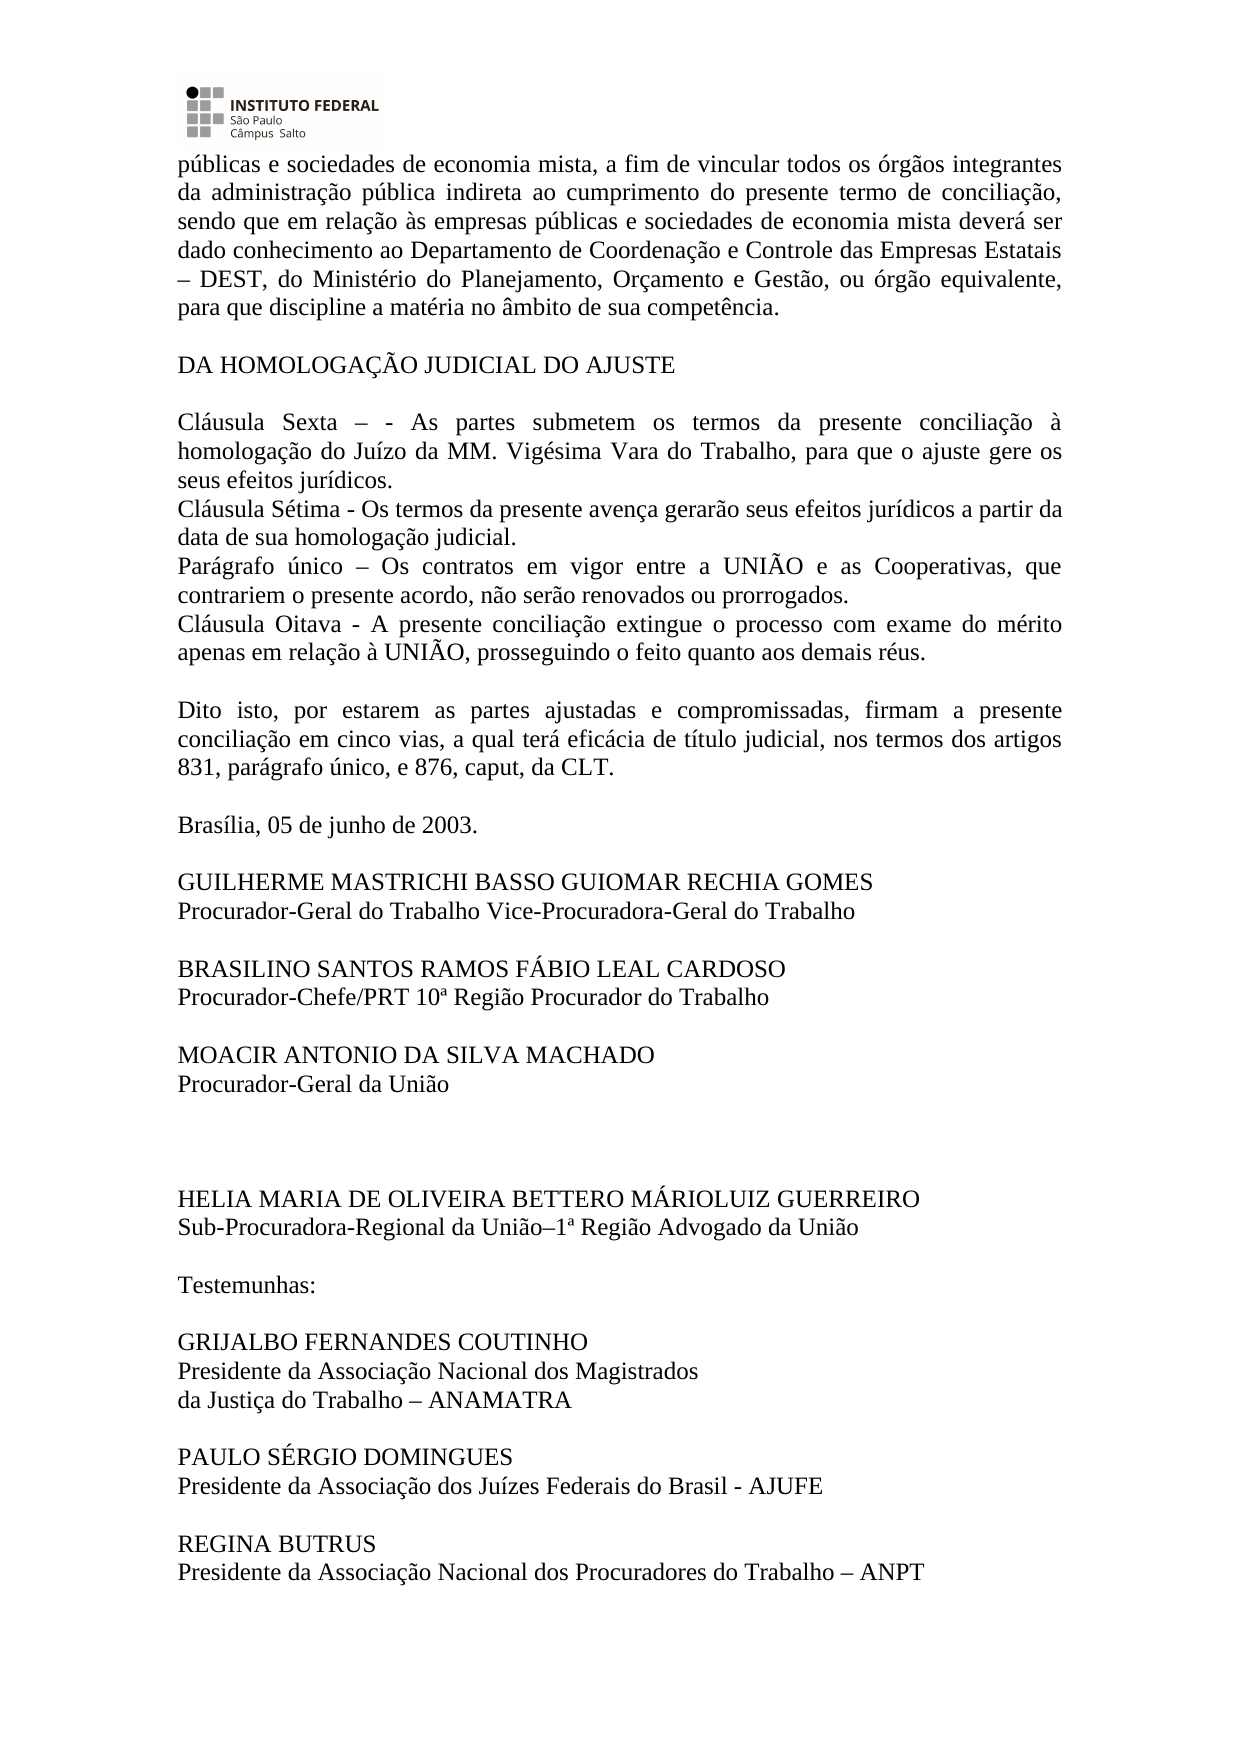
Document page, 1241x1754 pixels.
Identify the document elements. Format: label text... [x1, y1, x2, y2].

text HELIA MARIA DE OLIVEIRA BETTERO MÁRIOLUIZ GUERREIRO [177, 1184, 1063, 1212]
text DA HOMOLOGAÇÃO JUDICIAL DO AJUSTE [177, 350, 1063, 379]
text MOACIR ANTONIO DA SILVA MACHADO [177, 1040, 1063, 1069]
text Sub-Procuradora-Regional da União–1ª Região Advogado da União [177, 1212, 1063, 1241]
text Cláusula Sexta – - As partes submetem os termos da presente conciliação à homologação do Juízo da MM. Vigésima Vara do Trabalho, para que o ajuste gere os seus efeitos jurídicos. [177, 407, 1063, 494]
picture [177, 73, 387, 149]
text Procurador-Chefe/PRT 10ª Região Procurador do Trabalho [177, 982, 1063, 1011]
text GRIJALBO FERNANDES COUTINHO [177, 1327, 1063, 1356]
text Parágrafo único – Os contratos em vigor entre a UNIÃO e as Cooperativas, que contrariem o presente acordo, não serão renovados ou prorrogados. [177, 551, 1063, 609]
text PAULO SÉRGIO DOMINGUES [177, 1442, 1063, 1471]
text Presidente da Associação dos Juízes Federais do Brasil - AJUFE [177, 1471, 1063, 1500]
text Dito isto, por estarem as partes ajustadas e compromissadas, firmam a presente conciliação em cinco vias, a qual terá eficácia de título judicial, nos termos dos artigos 831, parágrafo único, e 876, caput, da CLT. [177, 695, 1063, 781]
text Brasília, 05 de junho de 2003. [177, 810, 1063, 839]
text Presidente da Associação Nacional dos Procuradores do Trabalho – ANPT [177, 1557, 1063, 1586]
text Testemunhas: [177, 1270, 1063, 1299]
text Cláusula Sétima - Os termos da presente avença gerarão seus efeitos jurídicos a partir da data de sua homologação judicial. [177, 494, 1063, 551]
text Cláusula Oitava - A presente conciliação extingue o processo com exame do mérito apenas em relação à UNIÃO, prosseguindo o feito quanto aos demais réus. [177, 609, 1063, 666]
text Presidente da Associação Nacional dos Magistrados [177, 1356, 1063, 1385]
text REGINA BUTRUS [177, 1529, 1063, 1557]
text da Justiça do Trabalho – ANAMATRA [177, 1385, 1063, 1414]
text Procurador-Geral da União [177, 1069, 1063, 1097]
text Procurador-Geral do Trabalho Vice-Procuradora-Geral do Trabalho [177, 896, 1063, 925]
text BRASILINO SANTOS RAMOS FÁBIO LEAL CARDOSO [177, 954, 1063, 982]
text GUILHERME MASTRICHI BASSO GUIOMAR RECHIA GOMES [177, 867, 1063, 896]
